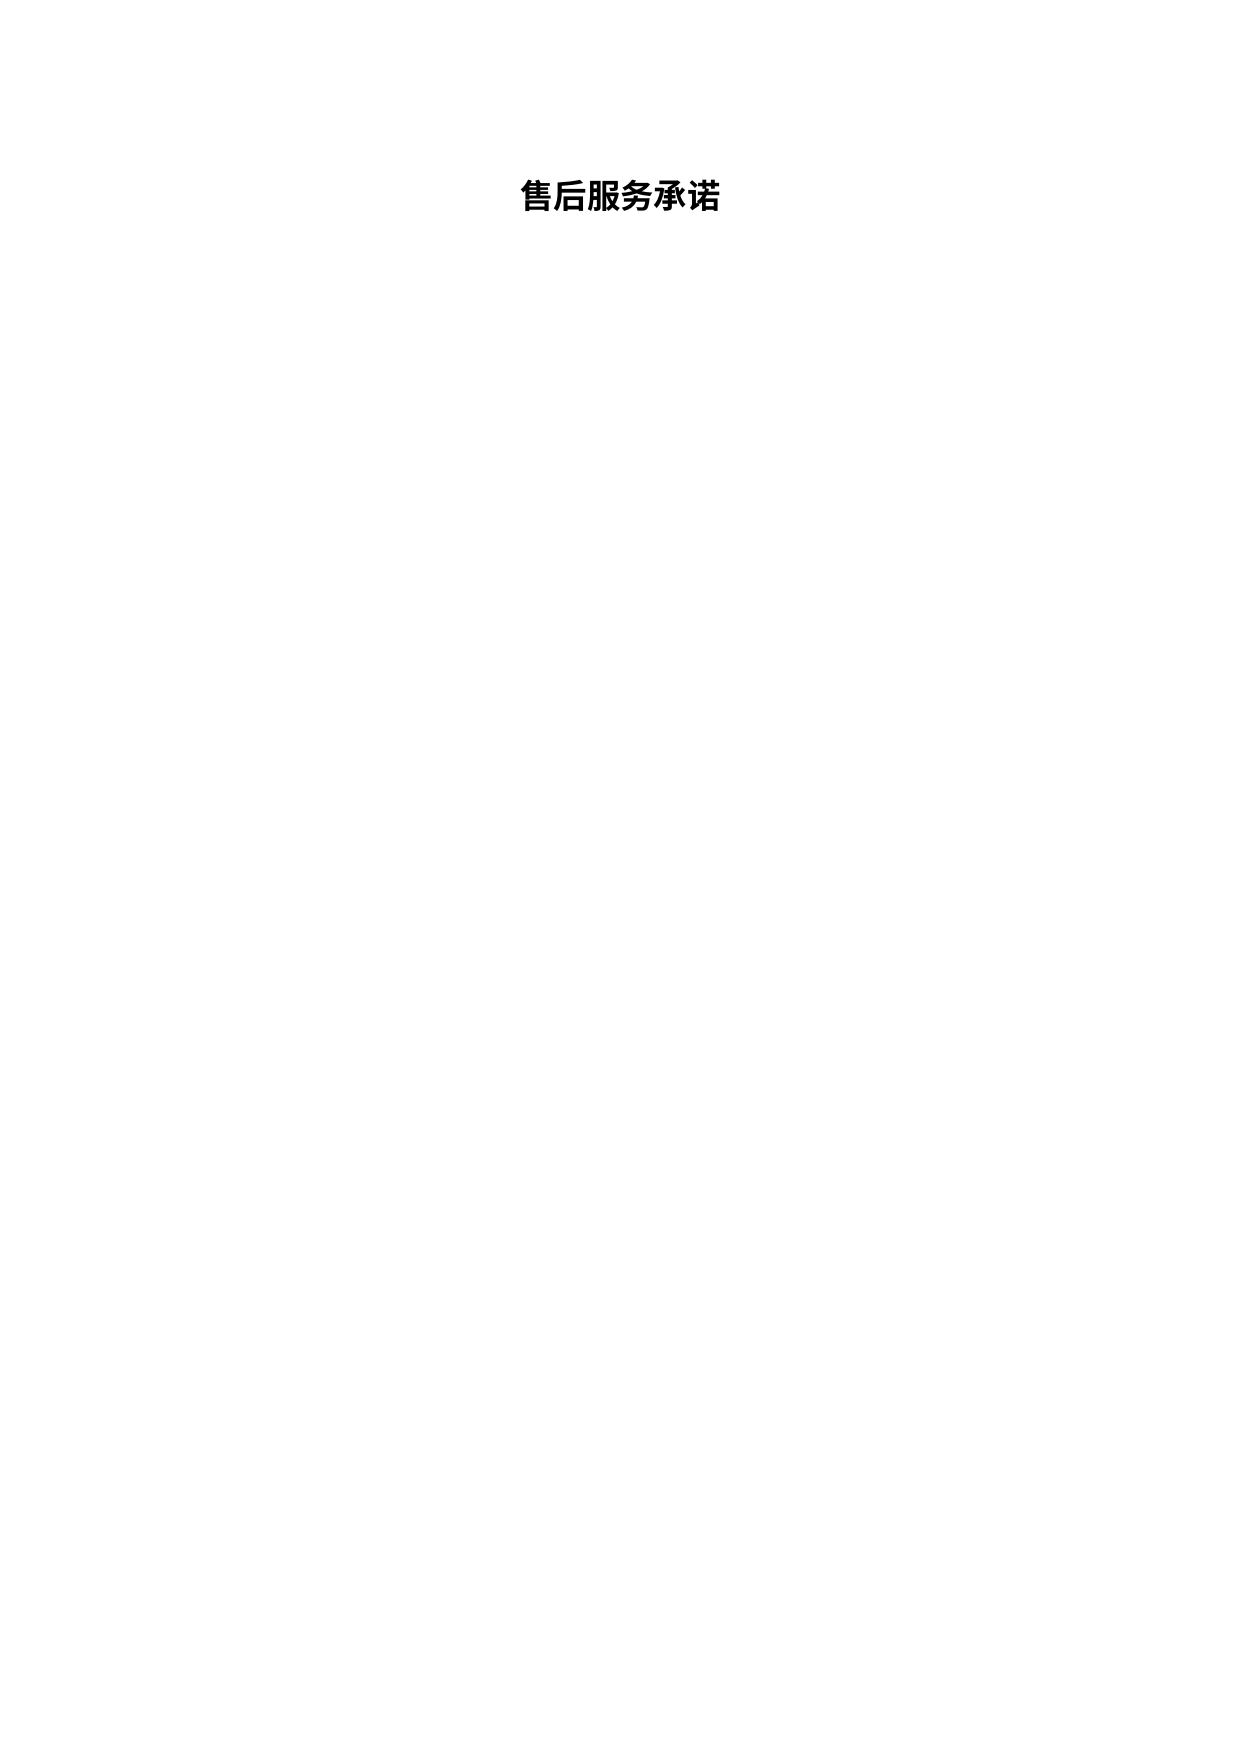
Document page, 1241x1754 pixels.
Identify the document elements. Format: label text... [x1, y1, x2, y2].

text 售后服务承诺 [187, 162, 1053, 227]
